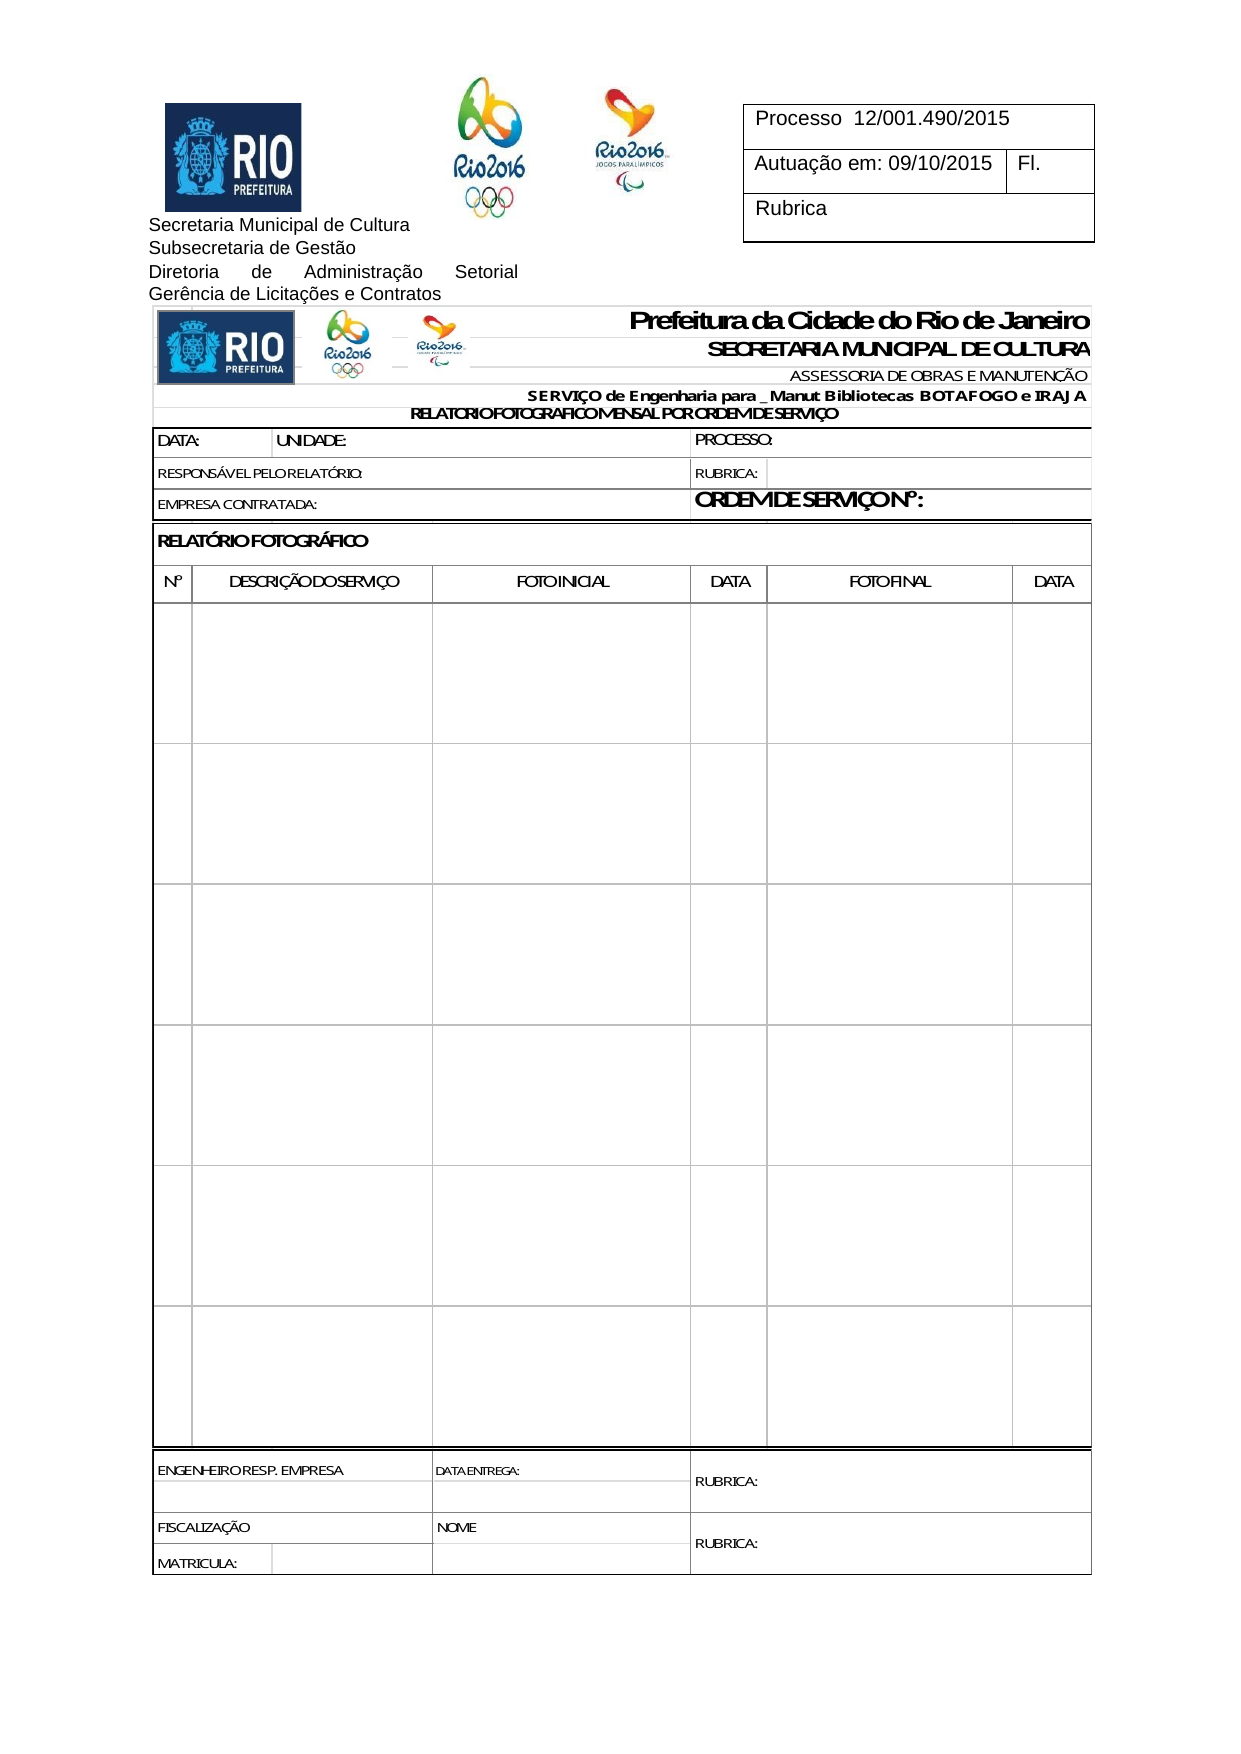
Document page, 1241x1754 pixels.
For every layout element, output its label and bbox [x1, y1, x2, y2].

picture [420, 74, 566, 235]
picture [165, 103, 302, 212]
picture [583, 74, 676, 206]
